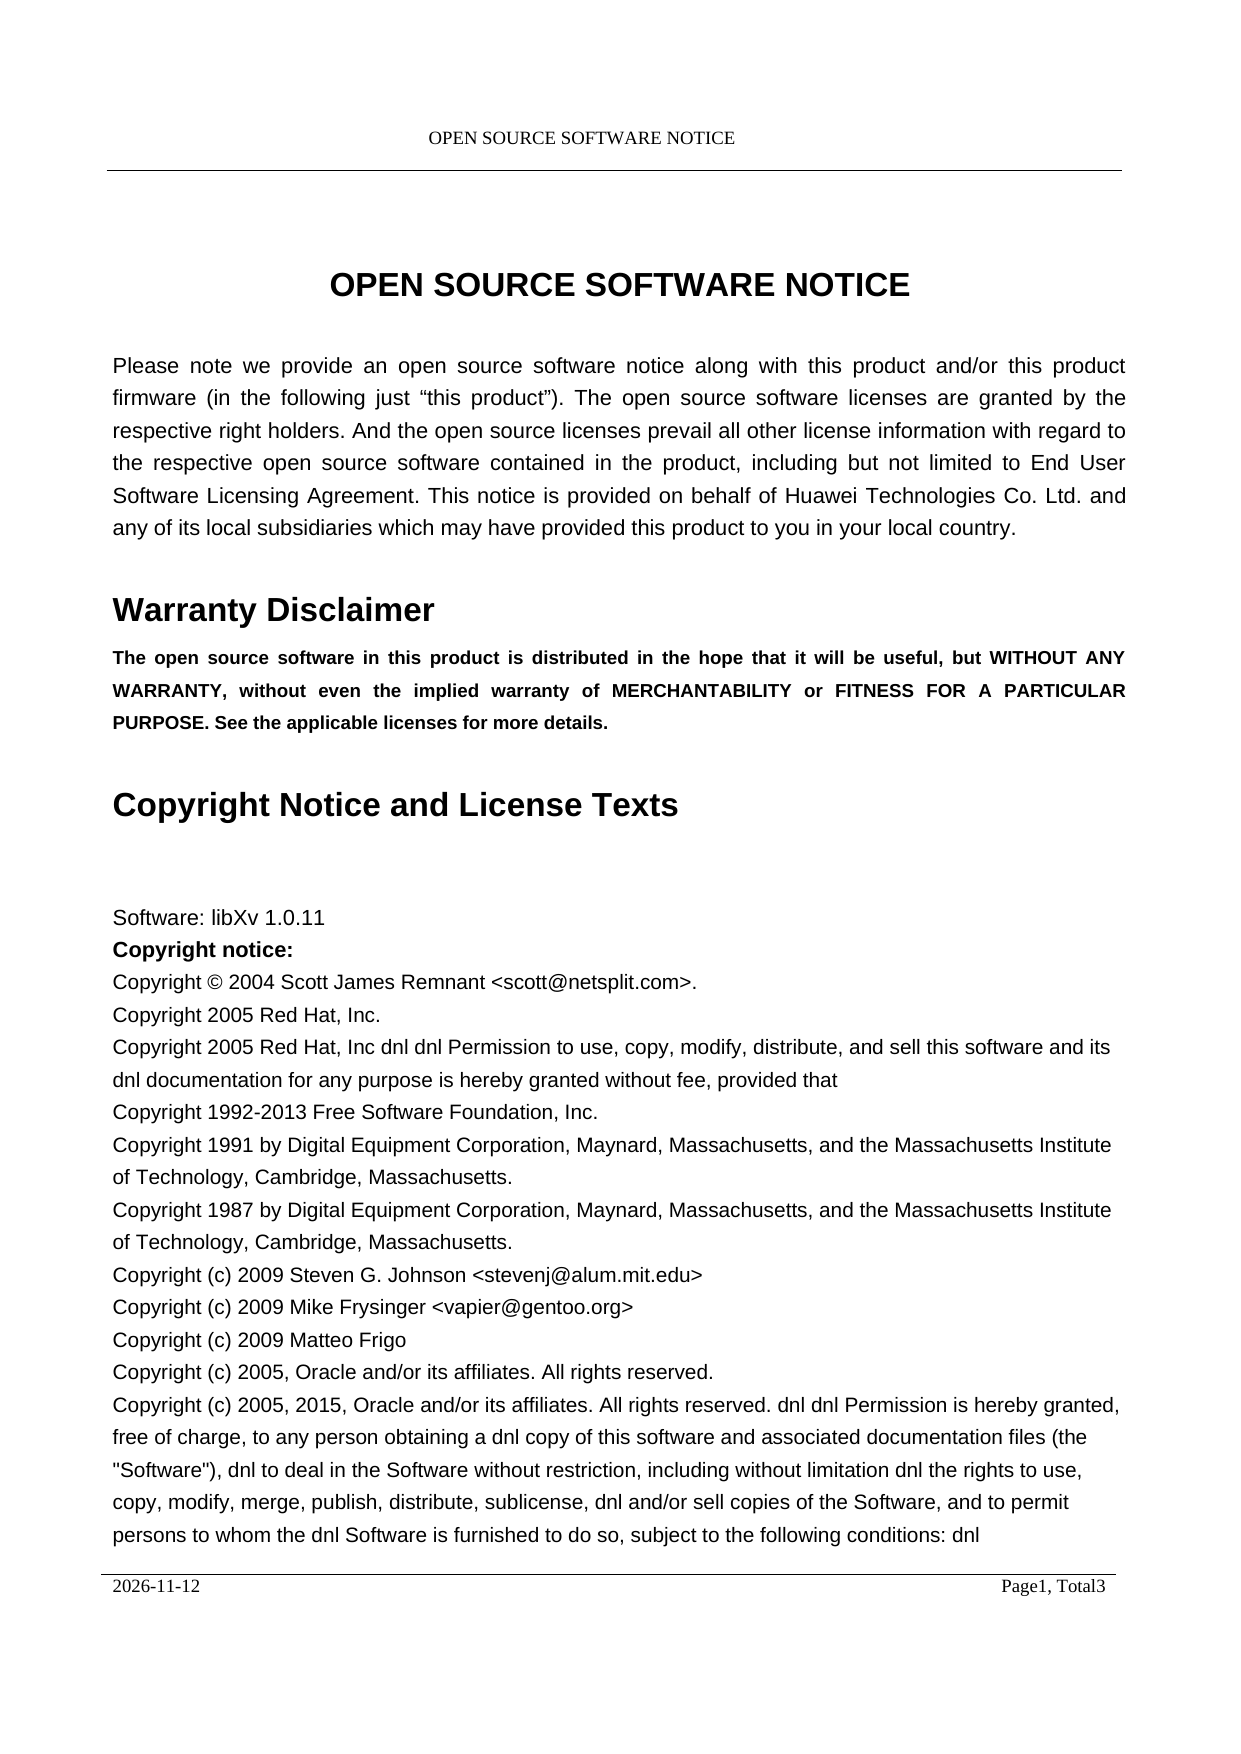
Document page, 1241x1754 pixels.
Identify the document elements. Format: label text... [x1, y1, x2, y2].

text Copyright (c) 2009 Matteo Frigo [112, 1323, 1128, 1356]
text Copyright 1987 by Digital Equipment Corporation, Maynard, Massachusetts, and the Massachusetts Institute of Technology, Cambridge, Massachusetts. [112, 1193, 1128, 1258]
text Copyright (c) 2005, 2015, Oracle and/or its affiliates. All rights reserved. dnl dnl Permission is hereby granted, free of charge, to any person obtaining a dnl copy of this software and associated documentation files (the "Software"), dnl to deal in the Software without restriction, including without limitation dnl the rights to use, copy, modify, merge, publish, distribute, sublicense, dnl and/or sell copies of the Software, and to permit persons to whom the dnl Software is furnished to do so, subject to the following conditions: dnl [112, 1388, 1128, 1551]
text Copyright notice: [112, 933, 1128, 966]
text Copyright Notice and License Texts [112, 771, 1128, 836]
text Software: libXv 1.0.11 [112, 901, 1128, 933]
text Copyright © 2004 Scott James Remnant <scott@netsplit.com>. [112, 966, 1128, 998]
text The open source software in this product is distributed in the hope that it will be useful, but WITHOUT ANY WARRANTY, without even the implied warranty of MERCHANTABILITY or FITNESS FOR A PARTICULAR PURPOSE. See the applicable licenses for more details. [112, 641, 1128, 739]
text Copyright 1992-2013 Free Software Foundation, Inc. [112, 1096, 1128, 1128]
text Copyright (c) 2009 Mike Frysinger <vapier@gentoo.org> [112, 1291, 1128, 1323]
text Copyright (c) 2009 Steven G. Johnson <stevenj@alum.mit.edu> [112, 1258, 1128, 1291]
text Copyright 1991 by Digital Equipment Corporation, Maynard, Massachusetts, and the Massachusetts Institute of Technology, Cambridge, Massachusetts. [112, 1128, 1128, 1193]
text Warranty Disclaimer [112, 576, 1128, 641]
text OPEN SOURCE SOFTWARE NOTICE [112, 251, 1128, 316]
text Copyright (c) 2005, Oracle and/or its affiliates. All rights reserved. [112, 1356, 1128, 1388]
text Copyright 2005 Red Hat, Inc dnl dnl Permission to use, copy, modify, distribute, and sell this software and its dnl documentation for any purpose is hereby granted without fee, provided that [112, 1031, 1128, 1096]
text Please note we provide an open source software notice along with this product and/or this product firmware (in the following just “this product”). The open source software licenses are granted by the respective right holders. And the open source licenses prevail all other license information with regard to the respective open source software contained in the product, including but not limited to End User Software Licensing Agreement. This notice is provided on behalf of Huawei Technologies Co. Ltd. and any of its local subsidiaries which may have provided this product to you in your local country. [112, 349, 1128, 544]
text Copyright 2005 Red Hat, Inc. [112, 998, 1128, 1031]
